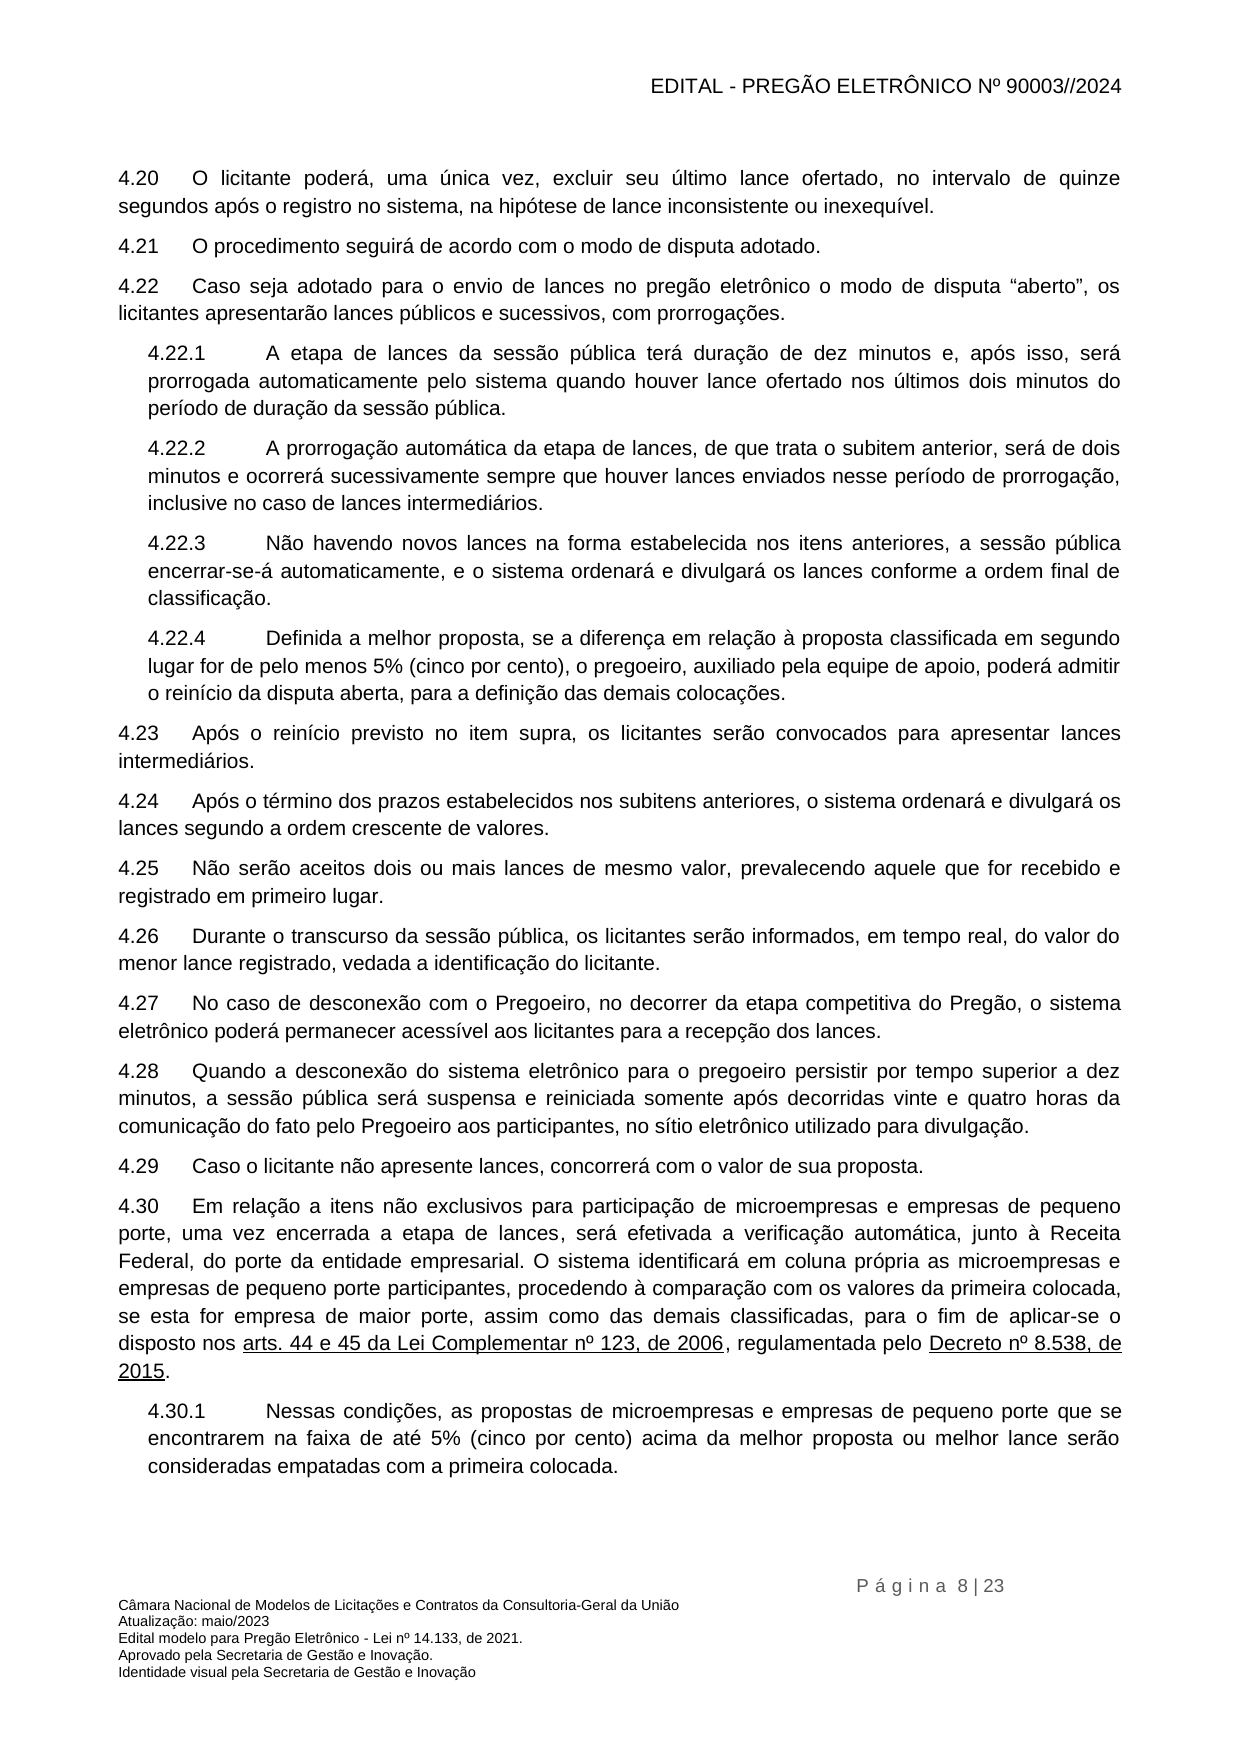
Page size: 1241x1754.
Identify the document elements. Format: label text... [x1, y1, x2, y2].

list Em relação a itens não exclusivos para participação de microempresas e empresas de pequeno porte, uma vez encerrada a etapa de lances, será efetivada a verificação automática, junto à Receita Federal, do porte da entidade empresarial. O sistema identificará em coluna própria as microempresas e empresas de pequeno porte participantes, procedendo à comparação com os valores da primeira colocada, se esta for empresa de maior porte, assim como das demais classificadas, para o fim de aplicar-se o disposto nos arts. 44 e 45 da Lei Complementar nº 123, de 2006, regulamentada pelo Decreto nº 8.538, de 2015. [118, 1193, 1122, 1382]
list Após o término dos prazos estabelecidos nos subitens anteriores, o sistema ordenará e divulgará os lances segundo a ordem crescente de valores. [118, 788, 1122, 840]
list Nessas condições, as propostas de microempresas e empresas de pequeno porte que se encontrarem na faixa de até 5% (cinco por cento) acima da melhor proposta ou melhor lance serão consideradas empatadas com a primeira colocada. [148, 1398, 1122, 1477]
list A etapa de lances da sessão pública terá duração de dez minutos e, após isso, será prorrogada automaticamente pelo sistema quando houver lance ofertado nos últimos dois minutos do período de duração da sessão pública. [148, 341, 1122, 420]
list Durante o transcurso da sessão pública, os licitantes serão informados, em tempo real, do valor do menor lance registrado, vedada a identificação do licitante. [118, 923, 1122, 975]
list O licitante poderá, uma única vez, excluir seu último lance ofertado, no intervalo de quinze segundos após o registro no sistema, na hipótese de lance inconsistente ou inexequível. [118, 166, 1122, 217]
list Definida a melhor proposta, se a diferença em relação à proposta classificada em segundo lugar for de pelo menos 5% (cinco por cento), o pregoeiro, auxiliado pela equipe de apoio, poderá admitir o reinício da disputa aberta, para a definição das demais colocações. [148, 626, 1122, 705]
list No caso de desconexão com o Pregoeiro, no decorrer da etapa competitiva do Pregão, o sistema eletrônico poderá permanecer acessível aos licitantes para a recepção dos lances. [118, 991, 1122, 1042]
list Caso o licitante não apresente lances, concorrerá com o valor de sua proposta. [118, 1153, 1122, 1177]
list Caso seja adotado para o envio de lances no pregão eletrônico o modo de disputa “aberto”, os licitantes apresentarão lances públicos e sucessivos, com prorrogações. [118, 273, 1122, 325]
list Após o reinício previsto no item supra, os licitantes serão convocados para apresentar lances intermediários. [118, 721, 1122, 772]
list Não havendo novos lances na forma estabelecida nos itens anteriores, a sessão pública encerrar-se-á automaticamente, e o sistema ordenará e divulgará os lances conforme a ordem final de classificação. [148, 531, 1122, 610]
list O procedimento seguirá de acordo com o modo de disputa adotado. [118, 233, 1122, 257]
list Não serão aceitos dois ou mais lances de mesmo valor, prevalecendo aquele que for recebido e registrado em primeiro lugar. [118, 856, 1122, 907]
list Quando a desconexão do sistema eletrônico para o pregoeiro persistir por tempo superior a dez minutos, a sessão pública será suspensa e reiniciada somente após decorridas vinte e quatro horas da comunicação do fato pelo Pregoeiro aos participantes, no sítio eletrônico utilizado para divulgação. [118, 1058, 1122, 1137]
list A prorrogação automática da etapa de lances, de que trata o subitem anterior, será de dois minutos e ocorrerá sucessivamente sempre que houver lances enviados nesse período de prorrogação, inclusive no caso de lances intermediários. [148, 436, 1122, 515]
